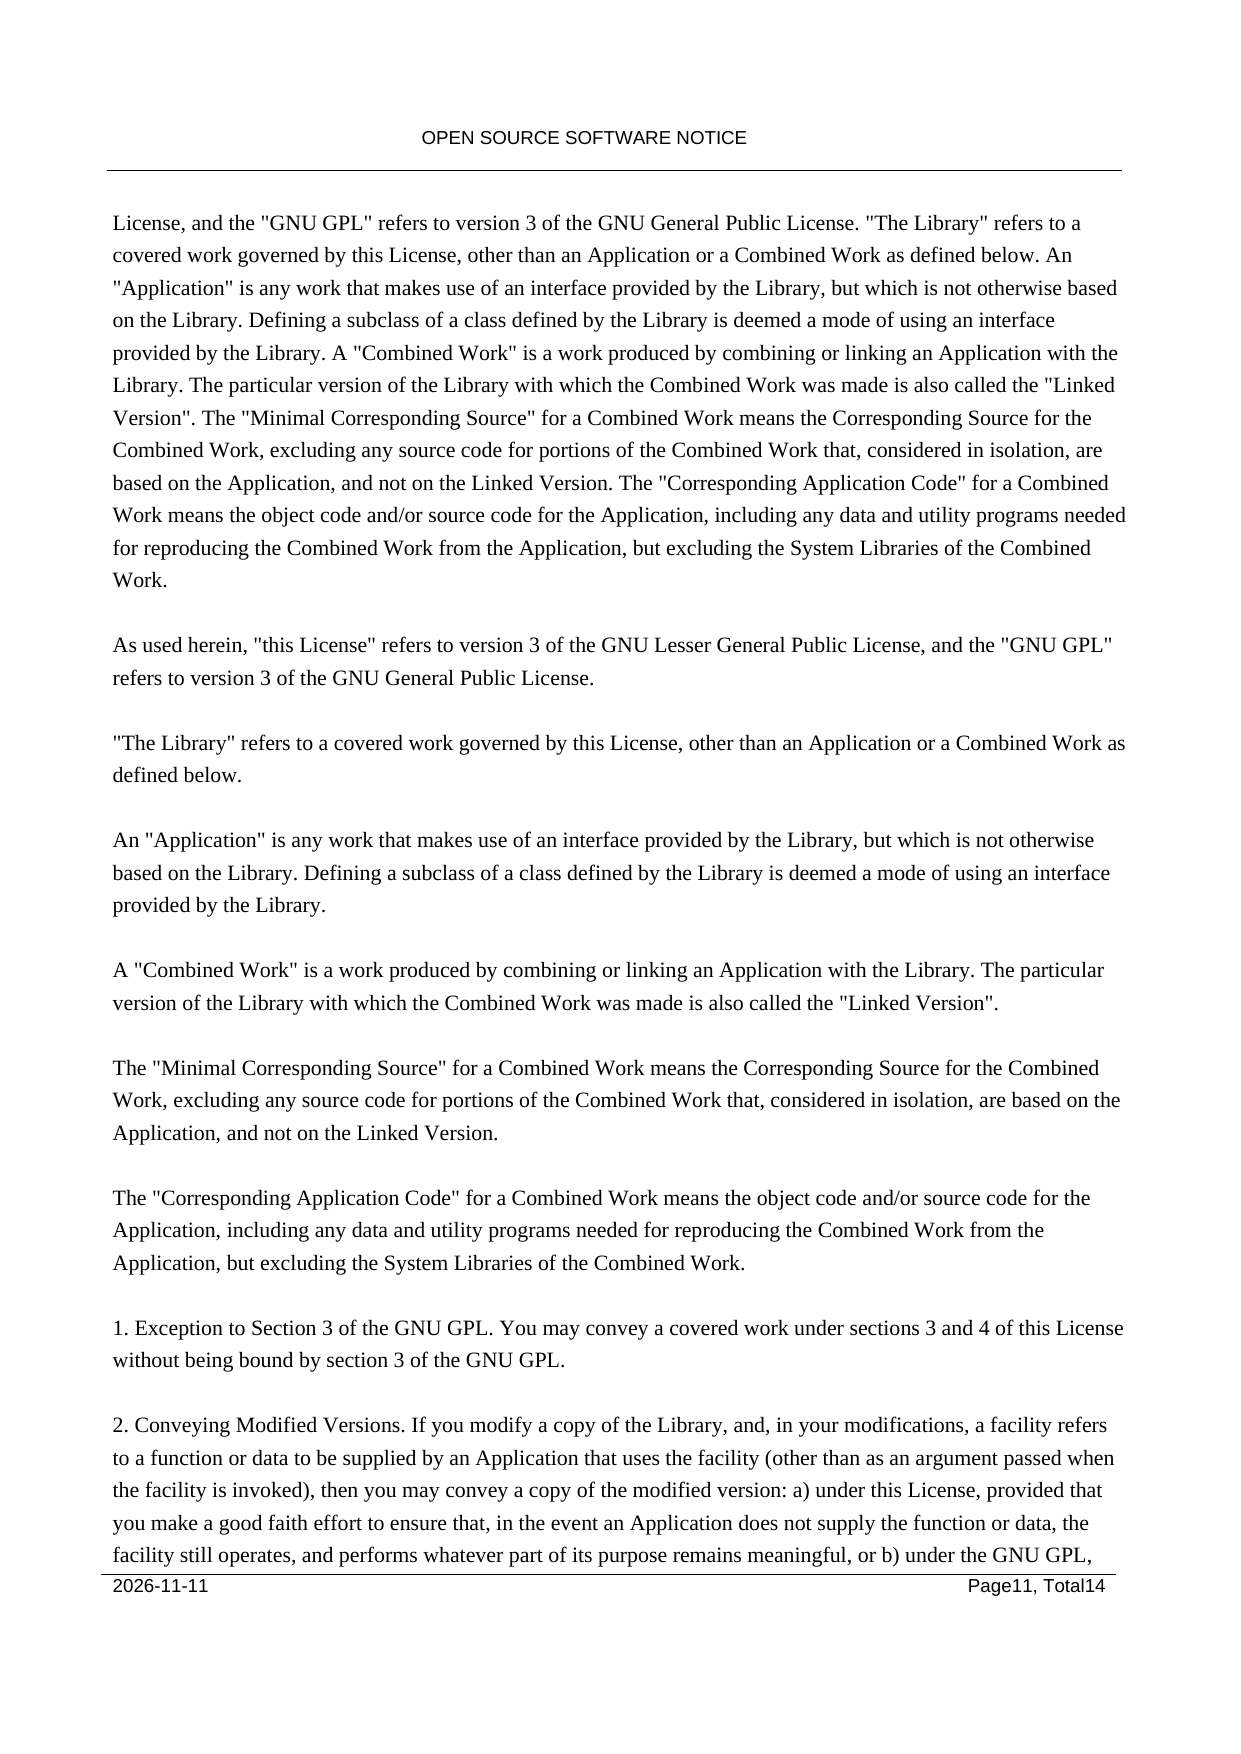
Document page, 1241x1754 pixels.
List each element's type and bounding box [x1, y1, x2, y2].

text [112, 206, 1128, 1571]
